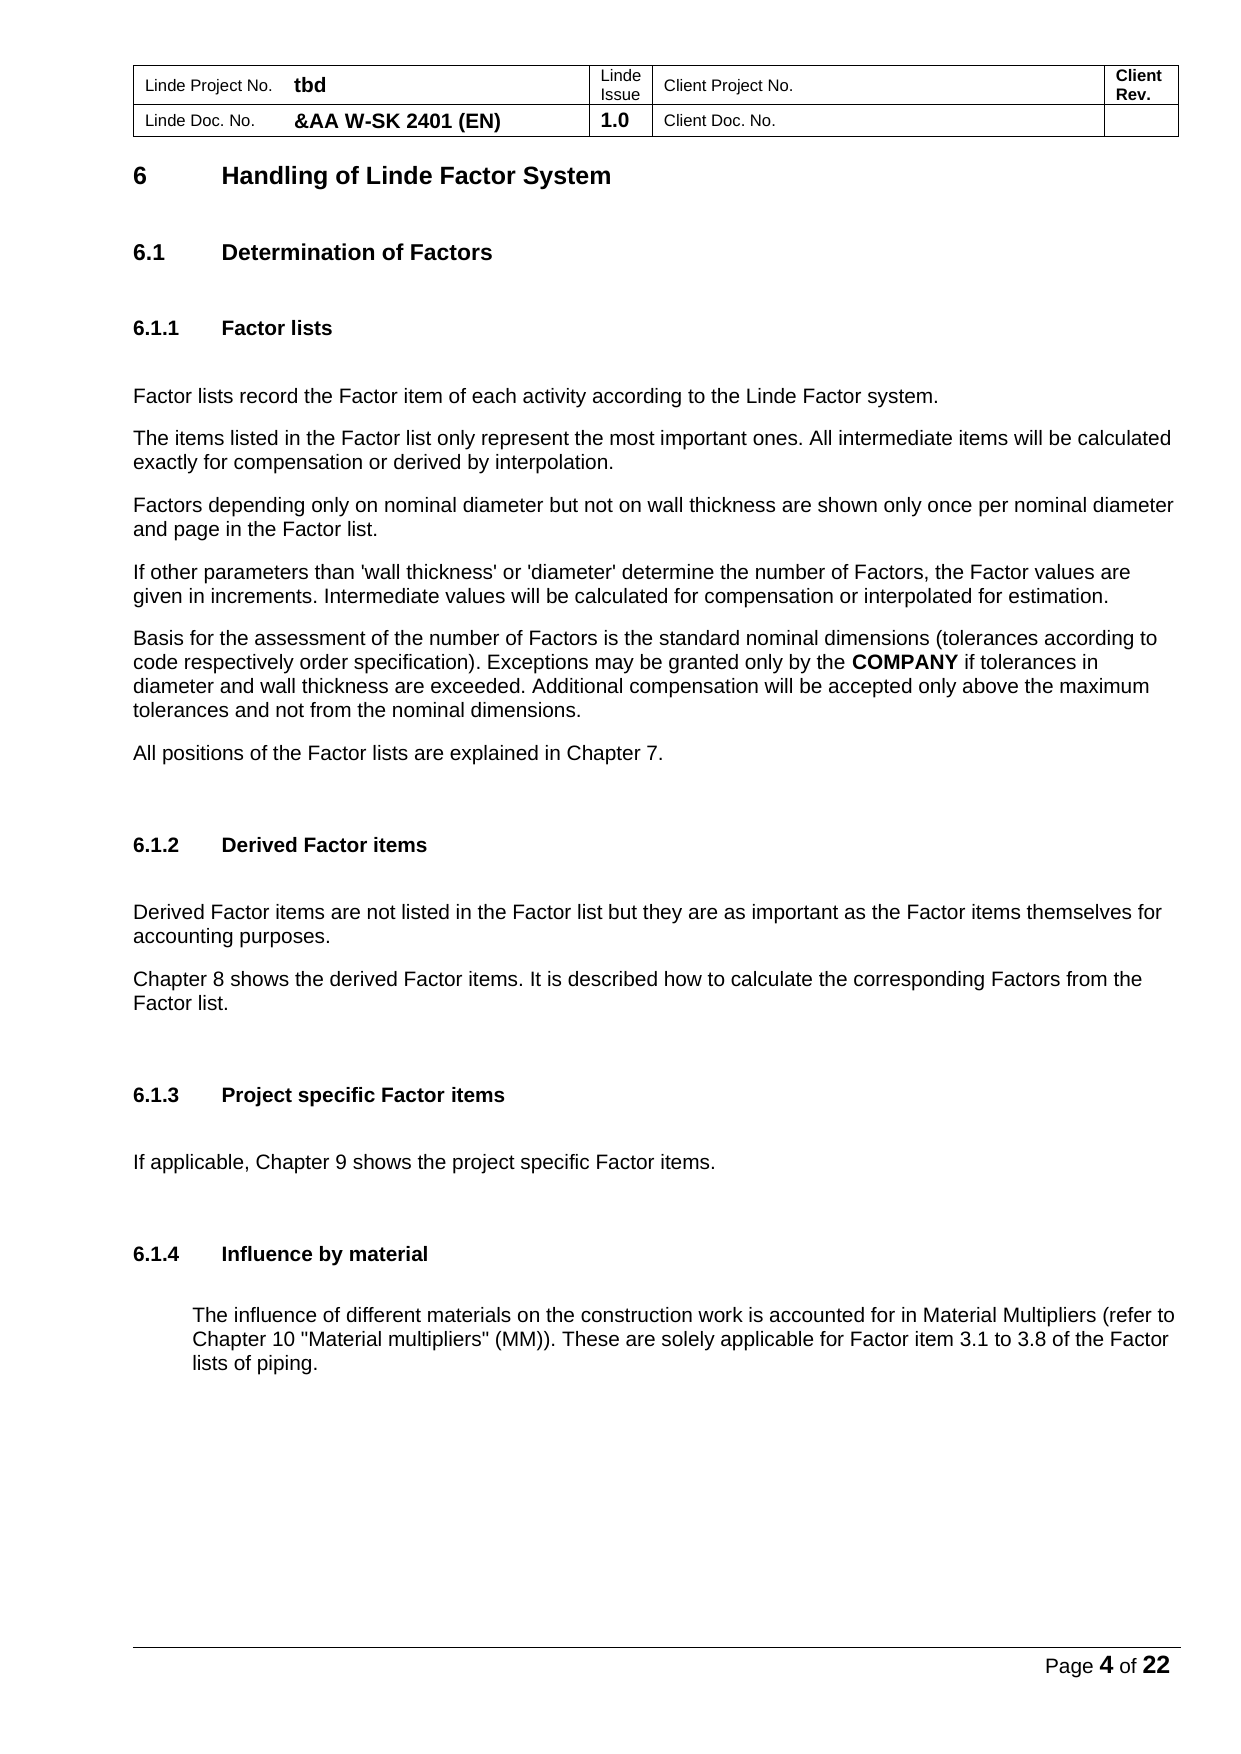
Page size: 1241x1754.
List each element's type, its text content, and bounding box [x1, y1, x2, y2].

text Factor lists record the Factor item of each activity according to the Linde Factor system. [133, 383, 1181, 407]
text Chapter 8 shows the derived Factor items. It is described how to calculate the corresponding Factors from the Factor list. [133, 967, 1181, 1015]
text If applicable, Chapter 9 shows the project specific Factor items. [133, 1150, 1181, 1174]
text The influence of different materials on the construction work is accounted for in Material Multipliers (refer to Chapter 10 "Material multipliers" (MM)). These are solely applicable for Factor item 3.1 to 3.8 of the Factor lists of piping. [192, 1303, 1181, 1375]
text The items listed in the Factor list only represent the most important ones. All intermediate items will be calculated exactly for compensation or derived by interpolation. [133, 426, 1181, 474]
subtitle Handling of Linde Factor System [133, 161, 1181, 189]
subtitle Influence by material [133, 1242, 1181, 1266]
text Basis for the assessment of the number of Factors is the standard nominal dimensions (tolerances according to code respectively order specification). Exceptions may be granted only by the COMPANY if tolerances in diameter and wall thickness are exceeded. Additional compensation will be accepted only above the maximum tolerances and not from the nominal dimensions. [133, 626, 1181, 722]
subtitle Project specific Factor items [133, 1082, 1181, 1106]
text Derived Factor items are not listed in the Factor list but they are as important as the Factor items themselves for accounting purposes. [133, 900, 1181, 948]
text All positions of the Factor lists are explained in Chapter 7. [133, 741, 1181, 765]
text Factors depending only on nominal diameter but not on wall thickness are shown only once per nominal diameter and page in the Factor list. [133, 493, 1181, 541]
subtitle Determination of Factors [133, 239, 1181, 266]
subtitle Factor lists [133, 316, 1181, 340]
subtitle Derived Factor items [133, 832, 1181, 856]
text If other parameters than 'wall thickness' or 'diameter' determine the number of Factors, the Factor values are given in increments. Intermediate values will be calculated for compensation or interpolated for estimation. [133, 559, 1181, 607]
